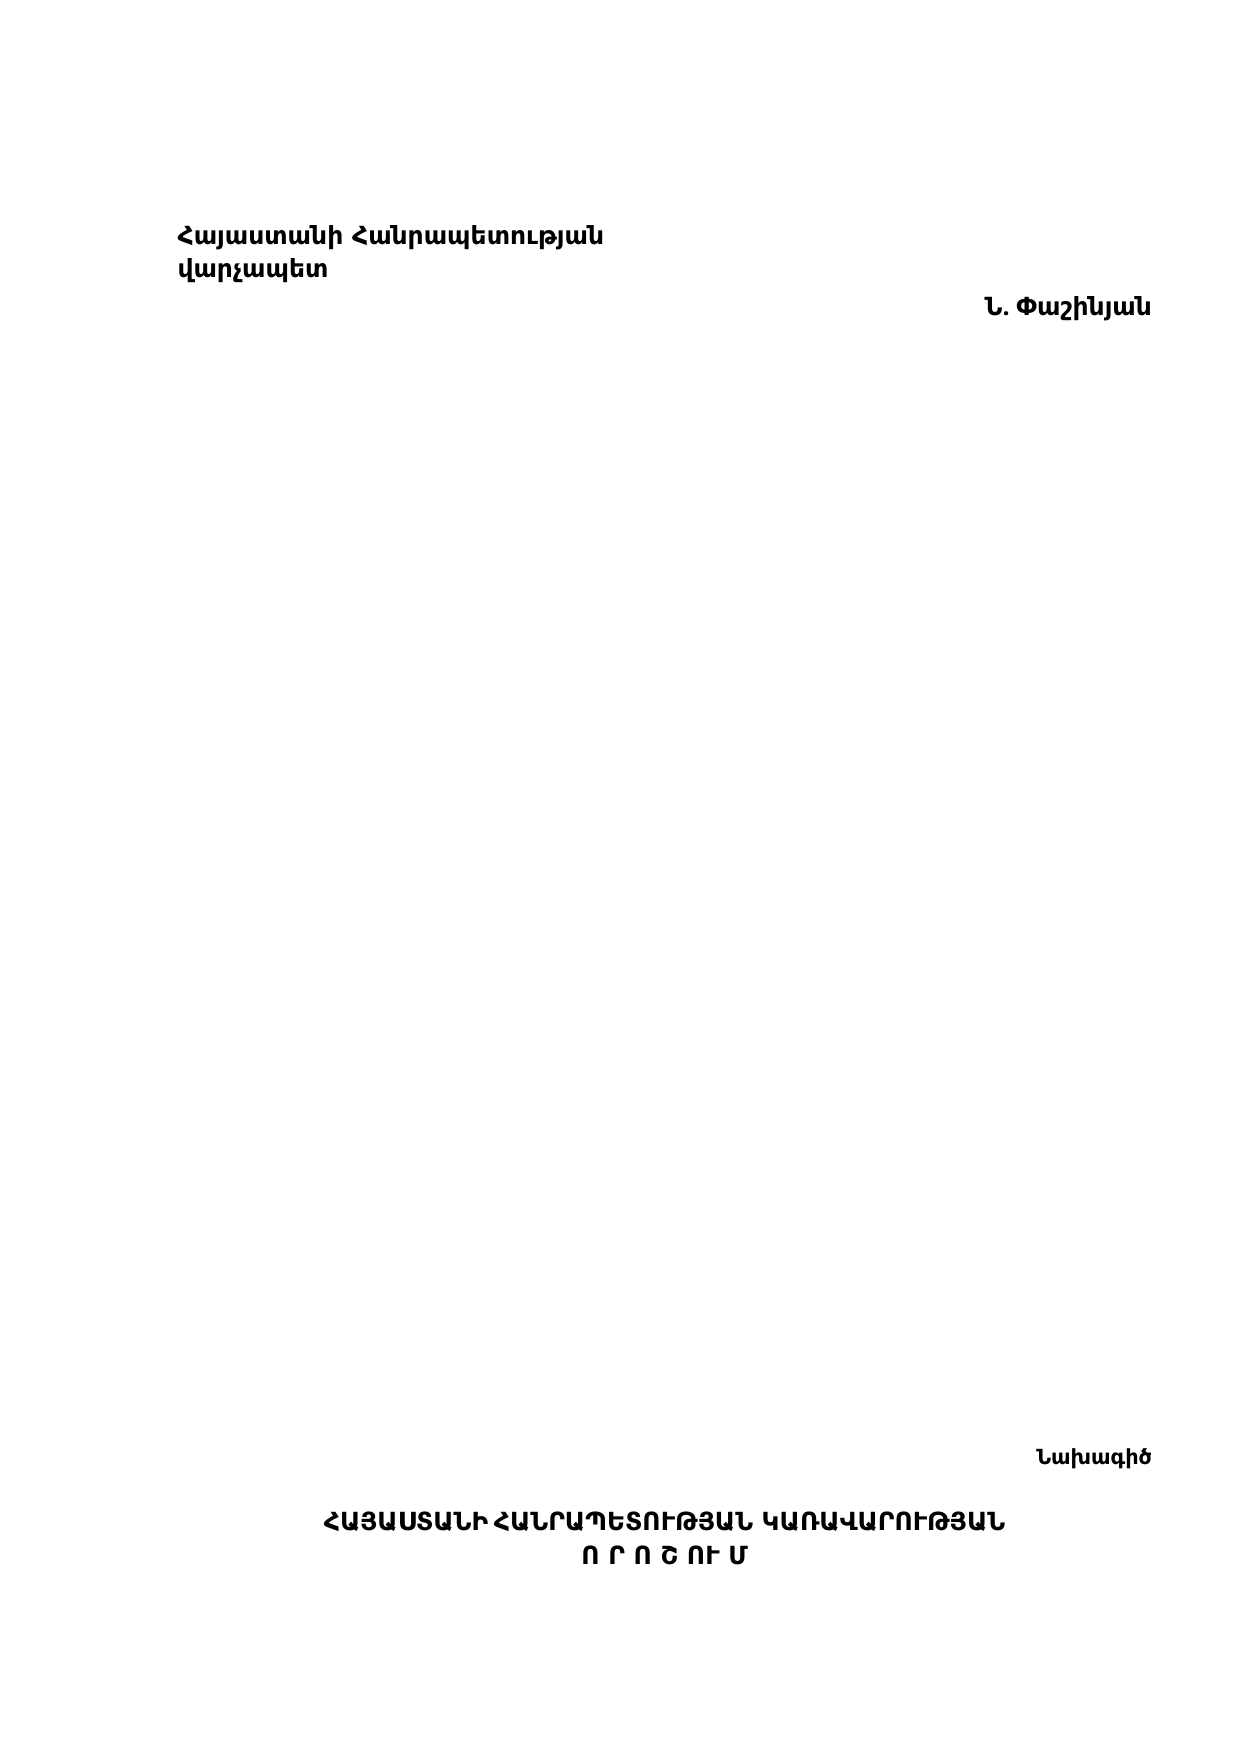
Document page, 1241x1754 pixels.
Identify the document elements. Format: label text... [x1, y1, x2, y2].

text Նախագիծ [177, 1445, 1152, 1469]
text Ո Ր Ո Շ ՈՒ Մ [177, 1542, 1152, 1571]
text ՀԱՅԱՍՏԱՆԻ ՀԱՆՐԱՊԵՏՈՒԹՅԱՆ ԿԱՌԱՎԱՐՈՒԹՅԱՆ [177, 1507, 1152, 1537]
text Հայաստանի Հանրապետության [177, 221, 1152, 250]
text վարչապետ [177, 254, 1152, 284]
text Ն. Փաշինյան [177, 288, 1152, 322]
